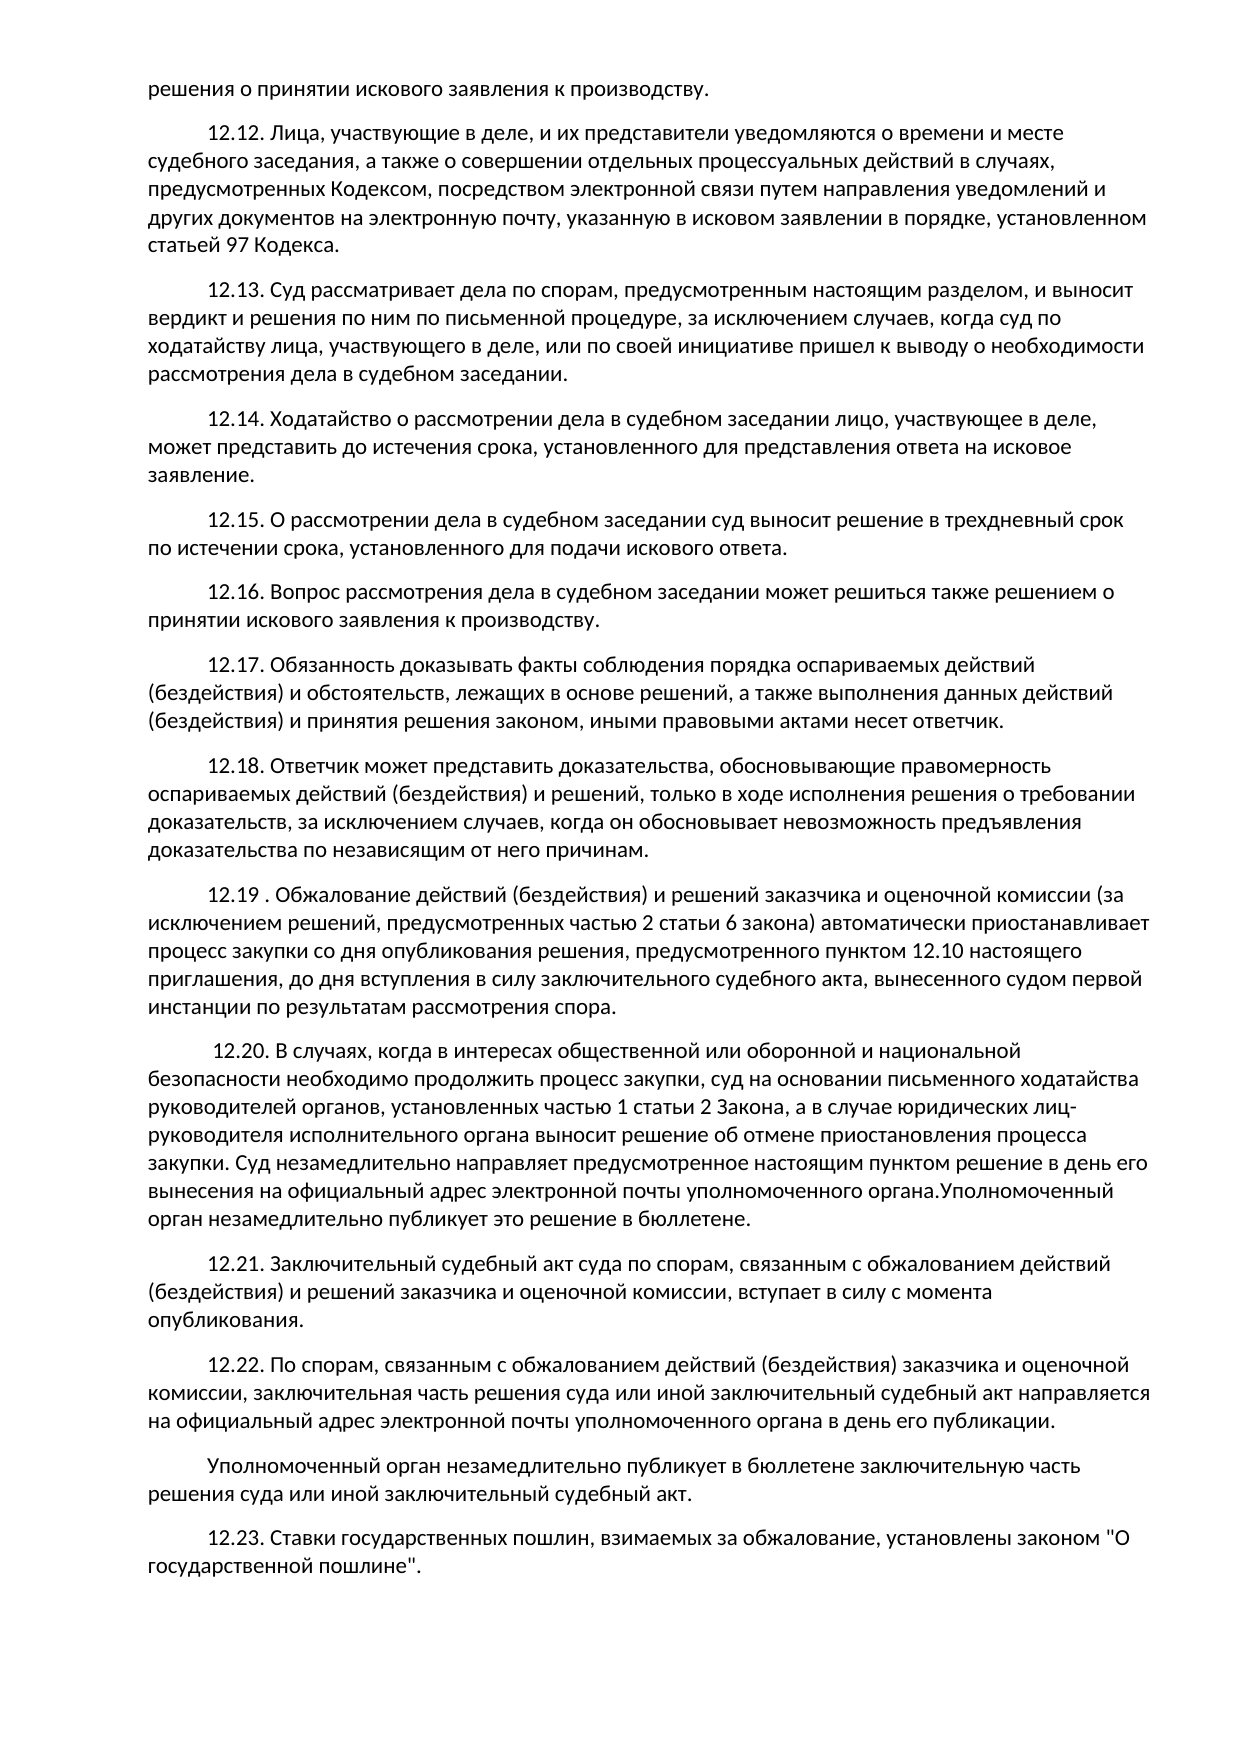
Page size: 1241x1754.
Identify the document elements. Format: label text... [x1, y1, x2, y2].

text 12.22. По спорам, связанным с обжалованием действий (бездействия) заказчика и оценочной комиссии, заключительная часть решения суда или иной заключительный судебный акт направляется на официальный адрес электронной почты уполномоченного органа в день его публикации. [148, 1350, 1152, 1434]
text 12.17. Обязанность доказывать факты соблюдения порядка оспариваемых действий (бездействия) и обстоятельств, лежащих в основе решений, а также выполнения данных действий (бездействия) и принятия решения законом, иными правовыми актами несет ответчик. [148, 650, 1152, 734]
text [148, 74, 1152, 102]
text 12.20. В случаях, когда в интересах общественной или оборонной и национальной безопасности необходимо продолжить процесс закупки, суд на основании письменного ходатайства руководителей органов, установленных частью 1 статьи 2 Закона, а в случае юридических лиц-руководителя исполнительного органа выносит решение об отмене приостановления процесса закупки. Суд незамедлительно направляет предусмотренное настоящим пунктом решение в день его вынесения на официальный адрес электронной почты уполномоченного органа.Уполномоченный орган незамедлительно публикует это решение в бюллетене. [148, 1036, 1152, 1233]
text 12.21. Заключительный судебный акт суда по спорам, связанным с обжалованием действий (бездействия) и решений заказчика и оценочной комиссии, вступает в силу с момента опубликования. [148, 1249, 1152, 1333]
text 12.19 . Обжалование действий (бездействия) и решений заказчика и оценочной комиссии (за исключением решений, предусмотренных частью 2 статьи 6 закона) автоматически приостанавливает процесс закупки со дня опубликования решения, предусмотренного пунктом 12.10 настоящего приглашения, до дня вступления в силу заключительного судебного акта, вынесенного судом первой инстанции по результатам рассмотрения спора. [148, 880, 1152, 1020]
text 12.18. Ответчик может представить доказательства, обосновывающие правомерность оспариваемых действий (бездействия) и решений, только в ходе исполнения решения о требовании доказательств, за исключением случаев, когда он обосновывает невозможность предъявления доказательства по независящим от него причинам. [148, 751, 1152, 863]
text 12.23. Ставки государственных пошлин, взимаемых за обжалование, установлены законом "О государственной пошлине". [148, 1523, 1152, 1579]
text 12.13. Суд рассматривает дела по спорам, предусмотренным настоящим разделом, и выносит вердикт и решения по ним по письменной процедуре, за исключением случаев, когда суд по ходатайству лица, участвующего в деле, или по своей инициативе пришел к выводу о необходимости рассмотрения дела в судебном заседании. [148, 275, 1152, 387]
text 12.16. Вопрос рассмотрения дела в судебном заседании может решиться также решением о принятии искового заявления к производству. [148, 577, 1152, 633]
text Уполномоченный орган незамедлительно публикует в бюллетене заключительную часть решения суда или иной заключительный судебный акт. [148, 1451, 1152, 1507]
text 12.15. О рассмотрении дела в судебном заседании суд выносит решение в трехдневный срок по истечении срока, установленного для подачи искового ответа. [148, 505, 1152, 561]
text 12.14. Ходатайство о рассмотрении дела в судебном заседании лицо, участвующее в деле, может представить до истечения срока, установленного для представления ответа на исковое заявление. [148, 404, 1152, 488]
text 12.12. Лица, участвующие в деле, и их представители уведомляются о времени и месте судебного заседания, а также о совершении отдельных процессуальных действий в случаях, предусмотренных Кодексом, посредством электронной связи путем направления уведомлений и других документов на электронную почту, указанную в исковом заявлении в порядке, установленном статьей 97 Кодекса. [148, 118, 1152, 259]
